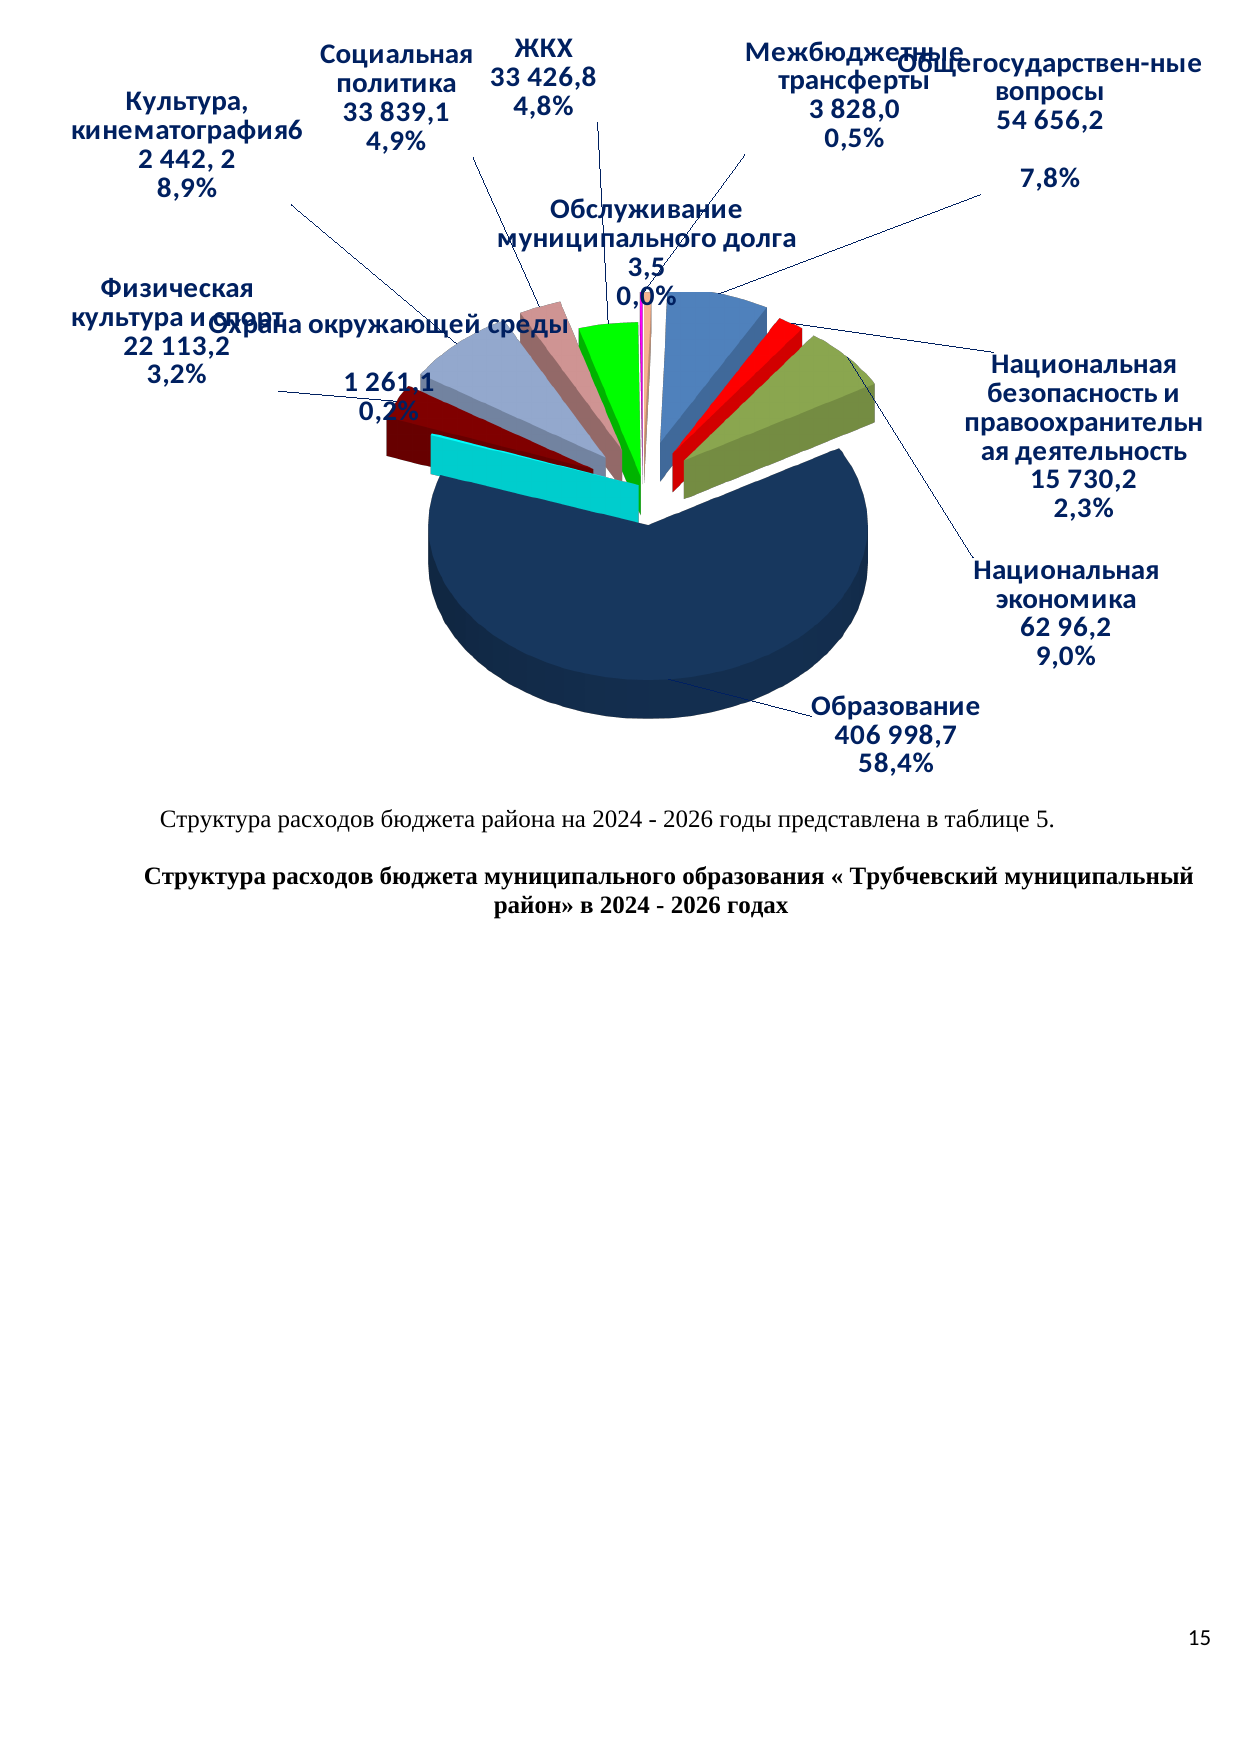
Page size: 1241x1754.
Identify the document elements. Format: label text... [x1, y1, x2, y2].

text Структура расходов бюджета муниципального образования « Трубчевский муниципальный район» в 2024 - 2026 годах [71, 861, 1211, 919]
text Структура расходов бюджета района на 2024 - 2026 годы представлена в таблице 5. [71, 29, 1211, 833]
